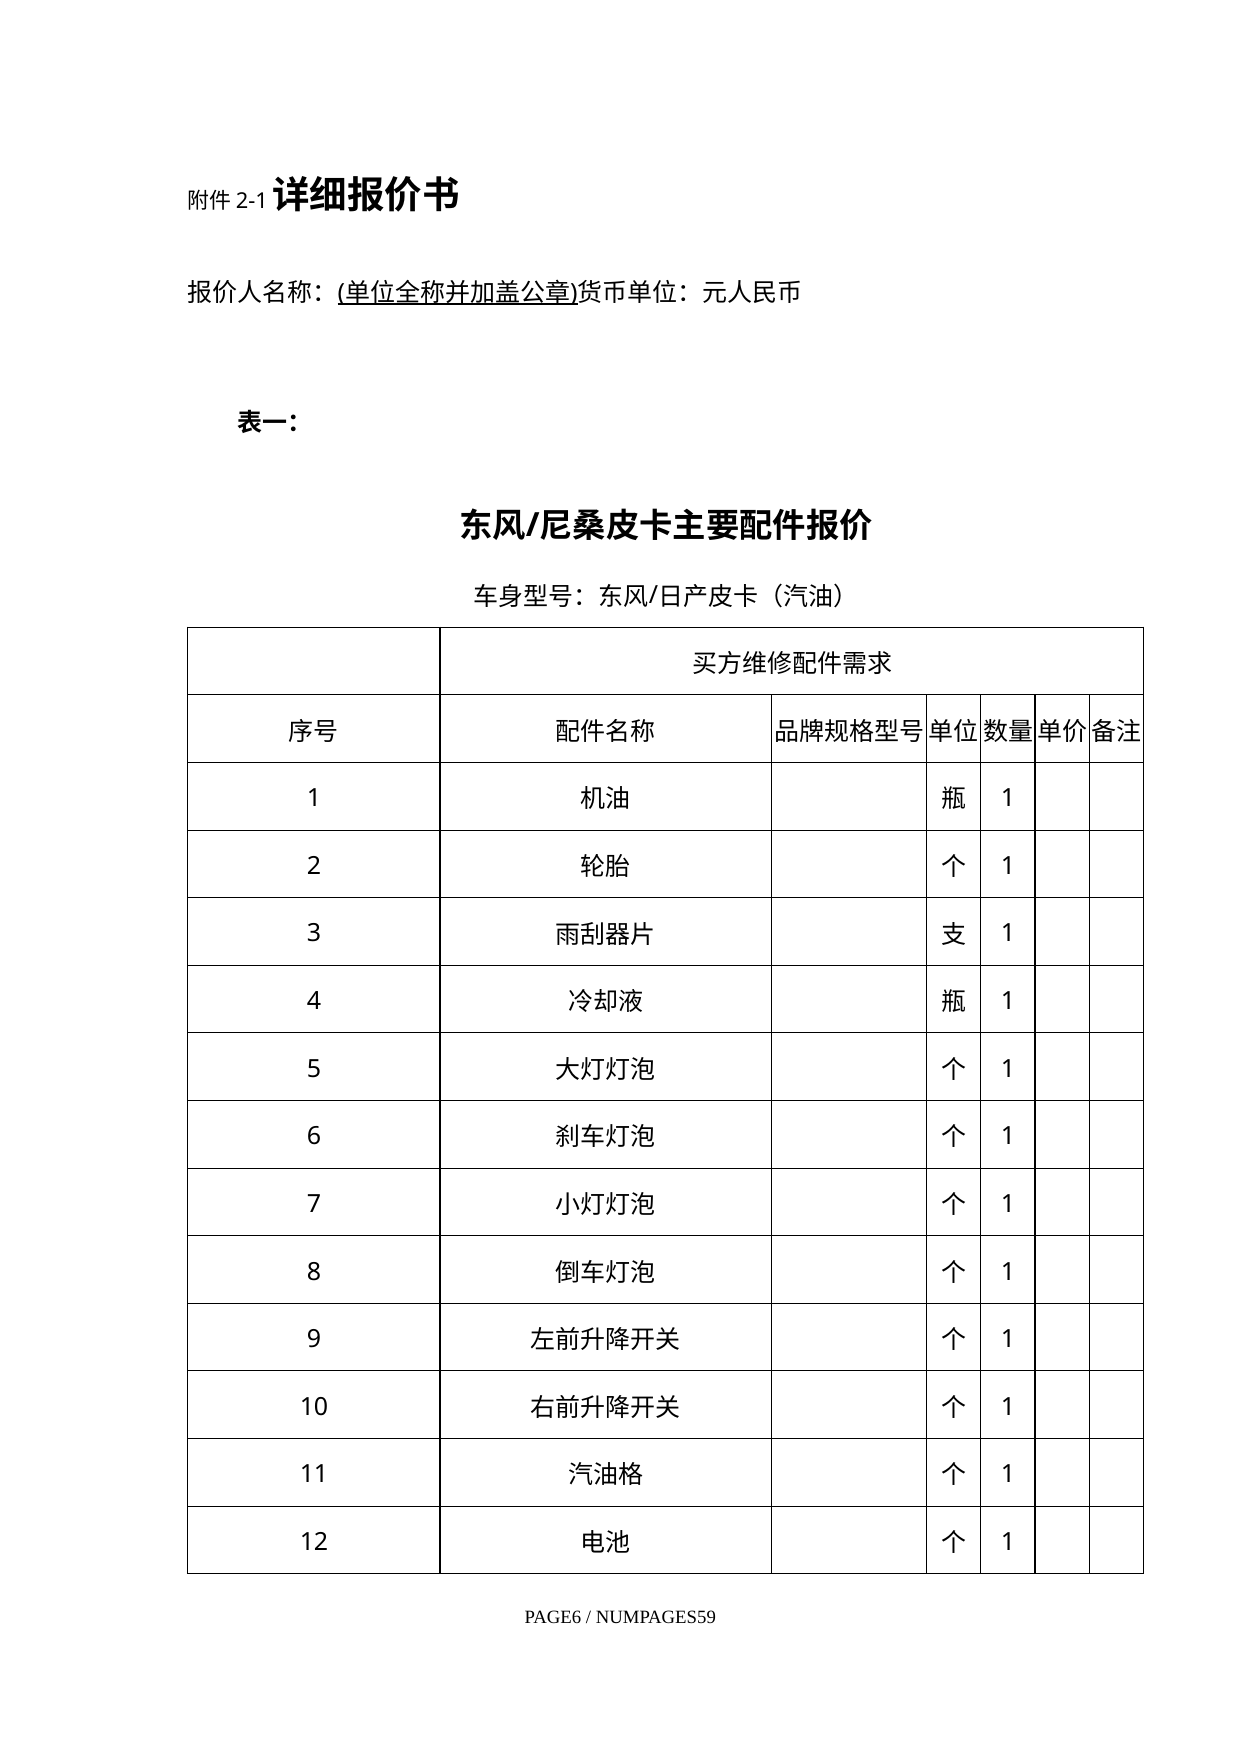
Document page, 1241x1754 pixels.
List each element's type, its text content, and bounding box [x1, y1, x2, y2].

table_cell [1036, 966, 1089, 1032]
table_cell [772, 1033, 926, 1100]
table_cell 3 [188, 898, 439, 965]
table_cell 刹车灯泡 [441, 1101, 771, 1167]
table_cell [1036, 1169, 1089, 1235]
table_cell [1036, 1304, 1089, 1370]
table_cell 倒车灯泡 [441, 1236, 771, 1303]
table_cell 小灯灯泡 [441, 1169, 771, 1235]
table_cell 品牌规格型号 [772, 695, 926, 762]
table_cell 配件名称 [441, 695, 771, 762]
table_cell 1 [981, 831, 1034, 897]
table_cell [1036, 1507, 1089, 1573]
table_cell [1090, 1236, 1143, 1303]
table_cell 10 [188, 1371, 439, 1438]
table_cell 瓶 [927, 763, 980, 829]
table_cell 1 [981, 1033, 1034, 1100]
table_cell 个 [927, 1033, 980, 1100]
table_cell 大灯灯泡 [441, 1033, 771, 1100]
table_cell 1 [981, 898, 1034, 965]
table_cell 4 [188, 966, 439, 1032]
table_cell 数量 [981, 695, 1034, 762]
table_cell 1 [981, 1236, 1034, 1303]
table_cell 1 [981, 1169, 1034, 1235]
text 附件2-1详细报价书 [187, 160, 1053, 225]
table_cell 1 [981, 1507, 1034, 1573]
table_cell 电池 [441, 1507, 771, 1573]
table_cell 个 [927, 1236, 980, 1303]
table_cell 8 [188, 1236, 439, 1303]
table_cell [188, 628, 439, 694]
text 报价人名称：(单位全称并加盖公章)货币单位：元人民币 [187, 258, 1053, 323]
table_cell 1 [981, 966, 1034, 1032]
table_cell [772, 1304, 926, 1370]
table_cell 5 [188, 1033, 439, 1100]
table_cell [1036, 898, 1089, 965]
table_cell 1 [981, 1371, 1034, 1438]
table_cell 个 [927, 1304, 980, 1370]
table_cell 12 [188, 1507, 439, 1573]
table_cell [1036, 1236, 1089, 1303]
table_cell 个 [927, 1169, 980, 1235]
table_cell 个 [927, 1507, 980, 1573]
table_cell [772, 966, 926, 1032]
table_cell 瓶 [927, 966, 980, 1032]
table_cell 冷却液 [441, 966, 771, 1032]
table_cell 9 [188, 1304, 439, 1370]
table_cell 单位 [927, 695, 980, 762]
table_cell 1 [188, 763, 439, 829]
table_cell [1090, 831, 1143, 897]
table_cell [1090, 1439, 1143, 1506]
table_cell 机油 [441, 763, 771, 829]
table_cell [772, 1101, 926, 1167]
table_cell 支 [927, 898, 980, 965]
table_cell [772, 1439, 926, 1506]
table_cell 6 [188, 1101, 439, 1167]
table_cell 个 [927, 1101, 980, 1167]
table_cell 单价 [1036, 695, 1089, 762]
table_cell [1090, 898, 1143, 965]
table_cell 7 [188, 1169, 439, 1235]
table_cell [1090, 763, 1143, 829]
table_cell 1 [981, 1304, 1034, 1370]
table_cell 左前升降开关 [441, 1304, 771, 1370]
table_cell [1090, 966, 1143, 1032]
table_cell [1036, 1033, 1089, 1100]
table_cell 序号 [188, 695, 439, 762]
table_cell [772, 898, 926, 965]
table_cell 车身型号：东风/日产皮卡（汽油） [188, 560, 1144, 627]
table_cell [1090, 1304, 1143, 1370]
table_cell 轮胎 [441, 831, 771, 897]
table_cell 右前升降开关 [441, 1371, 771, 1438]
table_cell 买方维修配件需求 [441, 628, 1143, 694]
table_cell [772, 763, 926, 829]
table_cell [1090, 1033, 1143, 1100]
table_cell 1 [981, 1439, 1034, 1506]
table_header 东风/尼桑皮卡主要配件报价 [188, 485, 1144, 560]
table_cell [1036, 831, 1089, 897]
table_cell [1090, 1101, 1143, 1167]
table_cell [1090, 1371, 1143, 1438]
table_cell [1090, 1507, 1143, 1573]
text 表一： [187, 388, 1053, 453]
table_cell 1 [981, 763, 1034, 829]
table_cell 汽油格 [441, 1439, 771, 1506]
table_cell [1090, 1169, 1143, 1235]
table_cell 雨刮器片 [441, 898, 771, 965]
table_cell 2 [188, 831, 439, 897]
table_cell 1 [981, 1101, 1034, 1167]
table_cell [772, 1236, 926, 1303]
table_cell [1036, 1371, 1089, 1438]
table_cell [1036, 1101, 1089, 1167]
table_cell 11 [188, 1439, 439, 1506]
table_cell [1036, 763, 1089, 829]
table_cell 备注 [1090, 695, 1143, 762]
table_cell [1036, 1439, 1089, 1506]
table_cell [772, 1507, 926, 1573]
table_cell [772, 1169, 926, 1235]
table_cell 个 [927, 1439, 980, 1506]
table_cell 个 [927, 831, 980, 897]
table_cell 个 [927, 1371, 980, 1438]
table_cell [772, 1371, 926, 1438]
table_cell [772, 831, 926, 897]
